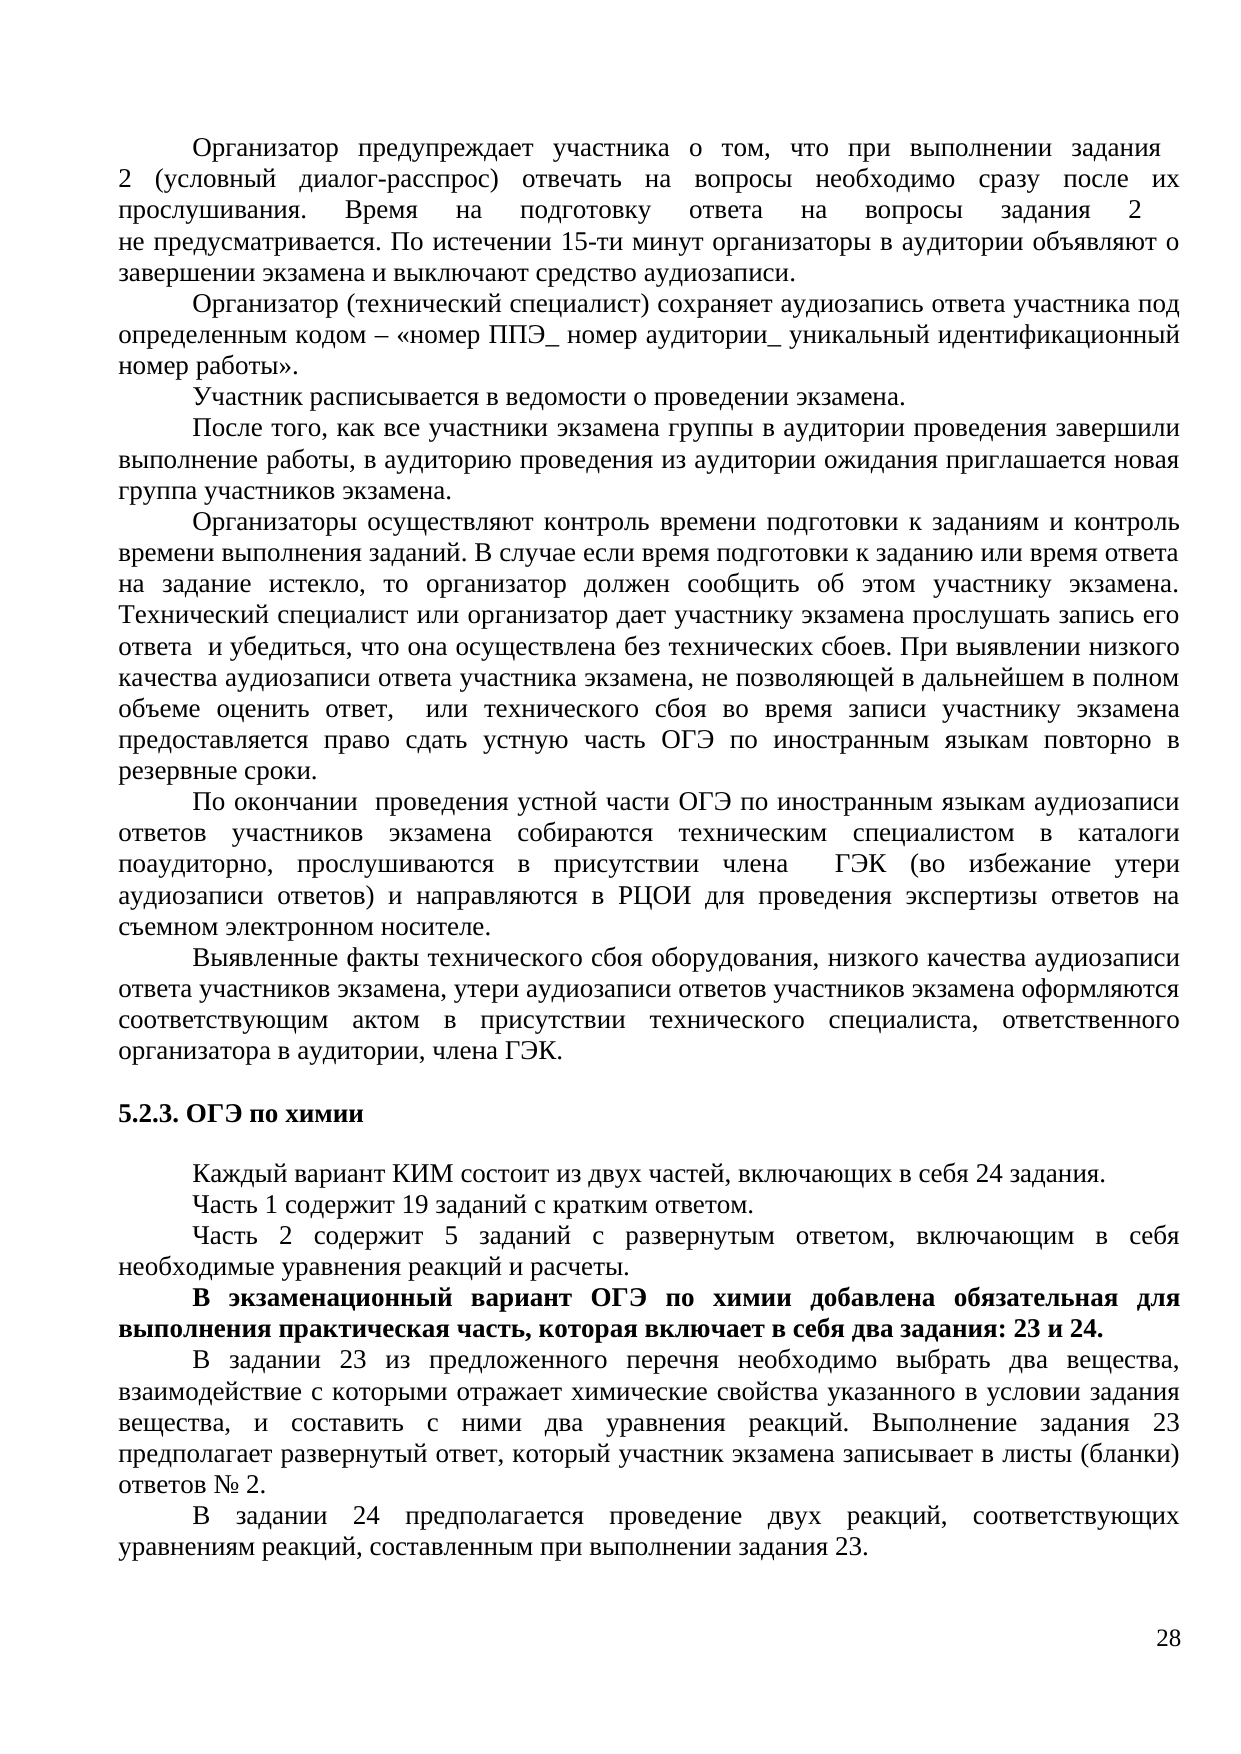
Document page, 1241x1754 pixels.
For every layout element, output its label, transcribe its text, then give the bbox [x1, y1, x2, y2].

text После того, как все участники экзамена группы в аудитории проведения завершили выполнение работы, в аудиторию проведения из аудитории ожидания приглашается новая группа участников экзамена. [118, 412, 1181, 505]
text Часть 1 содержит 19 заданий с кратким ответом. [118, 1188, 1181, 1219]
text Организатор (технический специалист) сохраняет аудиозапись ответа участника под определенным кодом – «номер ППЭ_ номер аудитории_ уникальный идентификационный номер работы». [118, 287, 1181, 380]
text В задании 23 из предложенного перечня необходимо выбрать два вещества, взаимодействие с которыми отражает химические свойства указанного в условии задания вещества, и составить с ними два уравнения реакций. Выполнение задания 23 предполагает развернутый ответ, который участник экзамена записывает в листы (бланки) ответов № 2. [118, 1343, 1181, 1499]
text Организаторы осуществляют контроль времени подготовки к заданиям и контроль времени выполнения заданий. В случае если время подготовки к заданию или время ответа на задание истекло, то организатор должен сообщить об этом участнику экзамена. Технический специалист или организатор дает участнику экзамена прослушать запись его ответа и убедиться, что она осуществлена без технических сбоев. При выявлении низкого качества аудиозаписи ответа участника экзамена, не позволяющей в дальнейшем в полном объеме оценить ответ, или технического сбоя во время записи участнику экзамена предоставляется право сдать устную часть ОГЭ по иностранным языкам повторно в резервные сроки. [118, 505, 1181, 785]
text В задании 24 предполагается проведение двух реакций, соответствующих уравнениям реакций, составленным при выполнении задания 23. [118, 1499, 1181, 1562]
text По окончании проведения устной части ОГЭ по иностранным языкам аудиозаписи ответов участников экзамена собираются техническим специалистом в каталоги поаудиторно, прослушиваются в присутствии члена ГЭК (во избежание утери аудиозаписи ответов) и направляются в РЦОИ для проведения экспертизы ответов на съемном электронном носителе. [118, 785, 1181, 941]
subtitle 5.2.3. ОГЭ по химии [118, 1097, 1181, 1128]
text Участник расписывается в ведомости о проведении экзамена. [118, 380, 1181, 412]
text В экзаменационный вариант ОГЭ по химии добавлена обязательная для выполнения практическая часть, которая включает в себя два задания: 23 и 24. [118, 1281, 1181, 1343]
text Выявленные факты технического сбоя оборудования, низкого качества аудиозаписи ответа участников экзамена, утери аудиозаписи ответов участников экзамена оформляются соответствующим актом в присутствии технического специалиста, ответственного организатора в аудитории, члена ГЭК. [118, 941, 1181, 1066]
text Организатор предупреждает участника о том, что при выполнении задания 2 (условный диалог-расспрос) отвечать на вопросы необходимо сразу после их прослушивания. Время на подготовку ответа на вопросы задания 2 не предусматривается. По истечении 15-ти минут организаторы в аудитории объявляют о завершении экзамена и выключают средство аудиозаписи. [118, 131, 1181, 287]
text Часть 2 содержит 5 заданий с развернутым ответом, включающим в себя необходимые уравнения реакций и расчеты. [118, 1219, 1181, 1281]
text Каждый вариант КИМ состоит из двух частей, включающих в себя 24 задания. [118, 1157, 1181, 1188]
